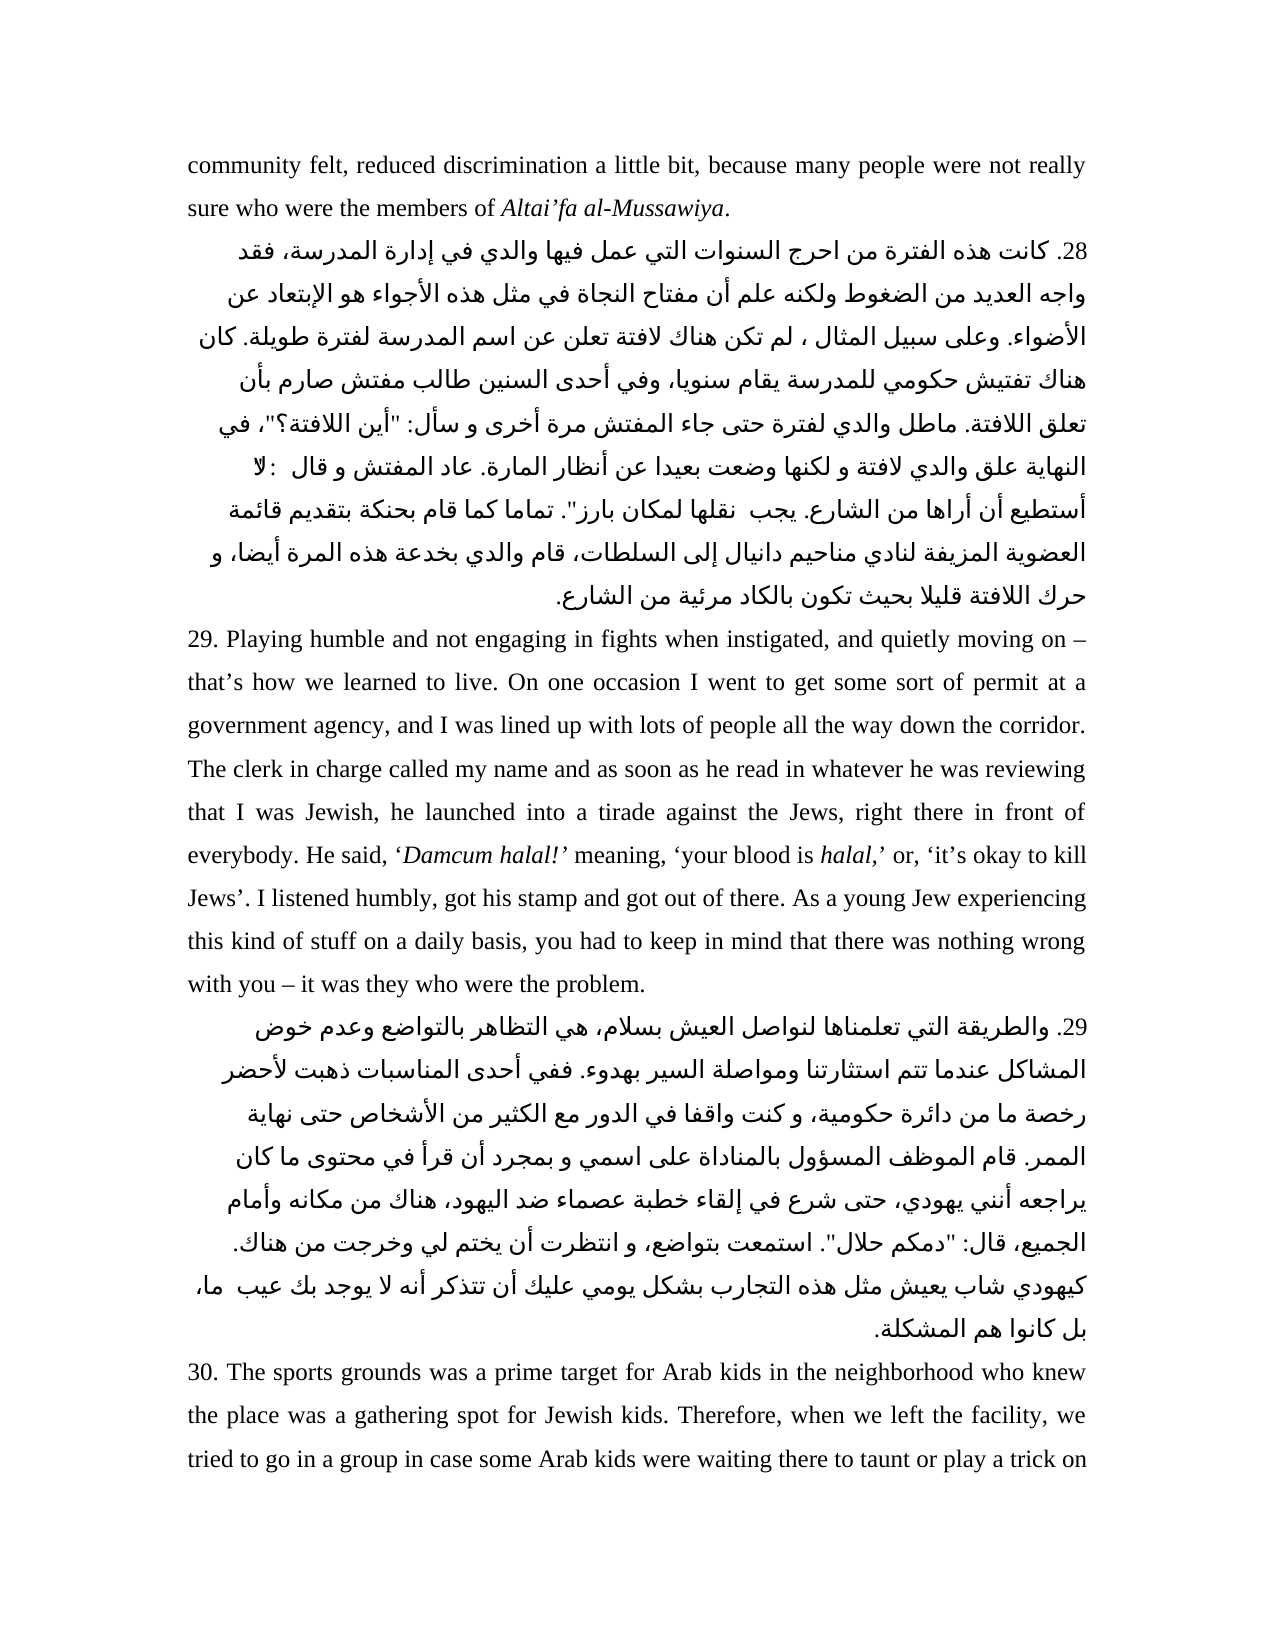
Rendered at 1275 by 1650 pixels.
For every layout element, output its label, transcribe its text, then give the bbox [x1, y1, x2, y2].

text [187, 1357, 1087, 1472]
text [187, 150, 1087, 222]
text 29. Playing humble and not engaging in fights when instigated, and quietly moving on – that’s how we learned to live. On one occasion I went to get some sort of permit at a government agency, and I was lined up with lots of people all the way down the corridor. The clerk in charge called my name and as soon as he read in whatever he was reviewing that I was Jewish, he launched into a tirade against the Jews, right there in front of everybody. He said, ‘Damcum halal!’ meaning, ‘your blood is halal,’ or, ‘it’s okay to kill Jews’. I listened humbly, got his stamp and got out of there. As a young Jew experiencing this kind of stuff on a daily basis, you had to keep in mind that there was nothing wrong with you – it was they who were the problem. [187, 624, 1087, 998]
text 29. والطريقة التي تعلمناها لنواصل العيش بسلام، هي التظاهر بالتواضع وعدم خوض المشاكل عندما تتم استثارتنا ومواصلة السير بهدوء. ففي أحدى المناسبات ذهبت لأحضر رخصة ما من دائرة حكومية، و كنت واقفا في الدور مع الكثير من الأشخاص حتى نهاية الممر. قام الموظف المسؤول بالمناداة على اسمي و بمجرد أن قرأ في محتوى ما كان يراجعه أنني يهودي، حتى شرع في إلقاء خطبة عصماء ضد اليهود، هناك من مكانه وأمام الجميع، قال: "دمكم حلال". استمعت بتواضع، و انتظرت أن يختم لي وخرجت من هناك. كيهودي شاب يعيش مثل هذه التجارب بشكل يومي عليك أن تتذكر أنه لا يوجد بك عيب ما، بل كانوا هم المشكلة. [187, 1012, 1087, 1343]
